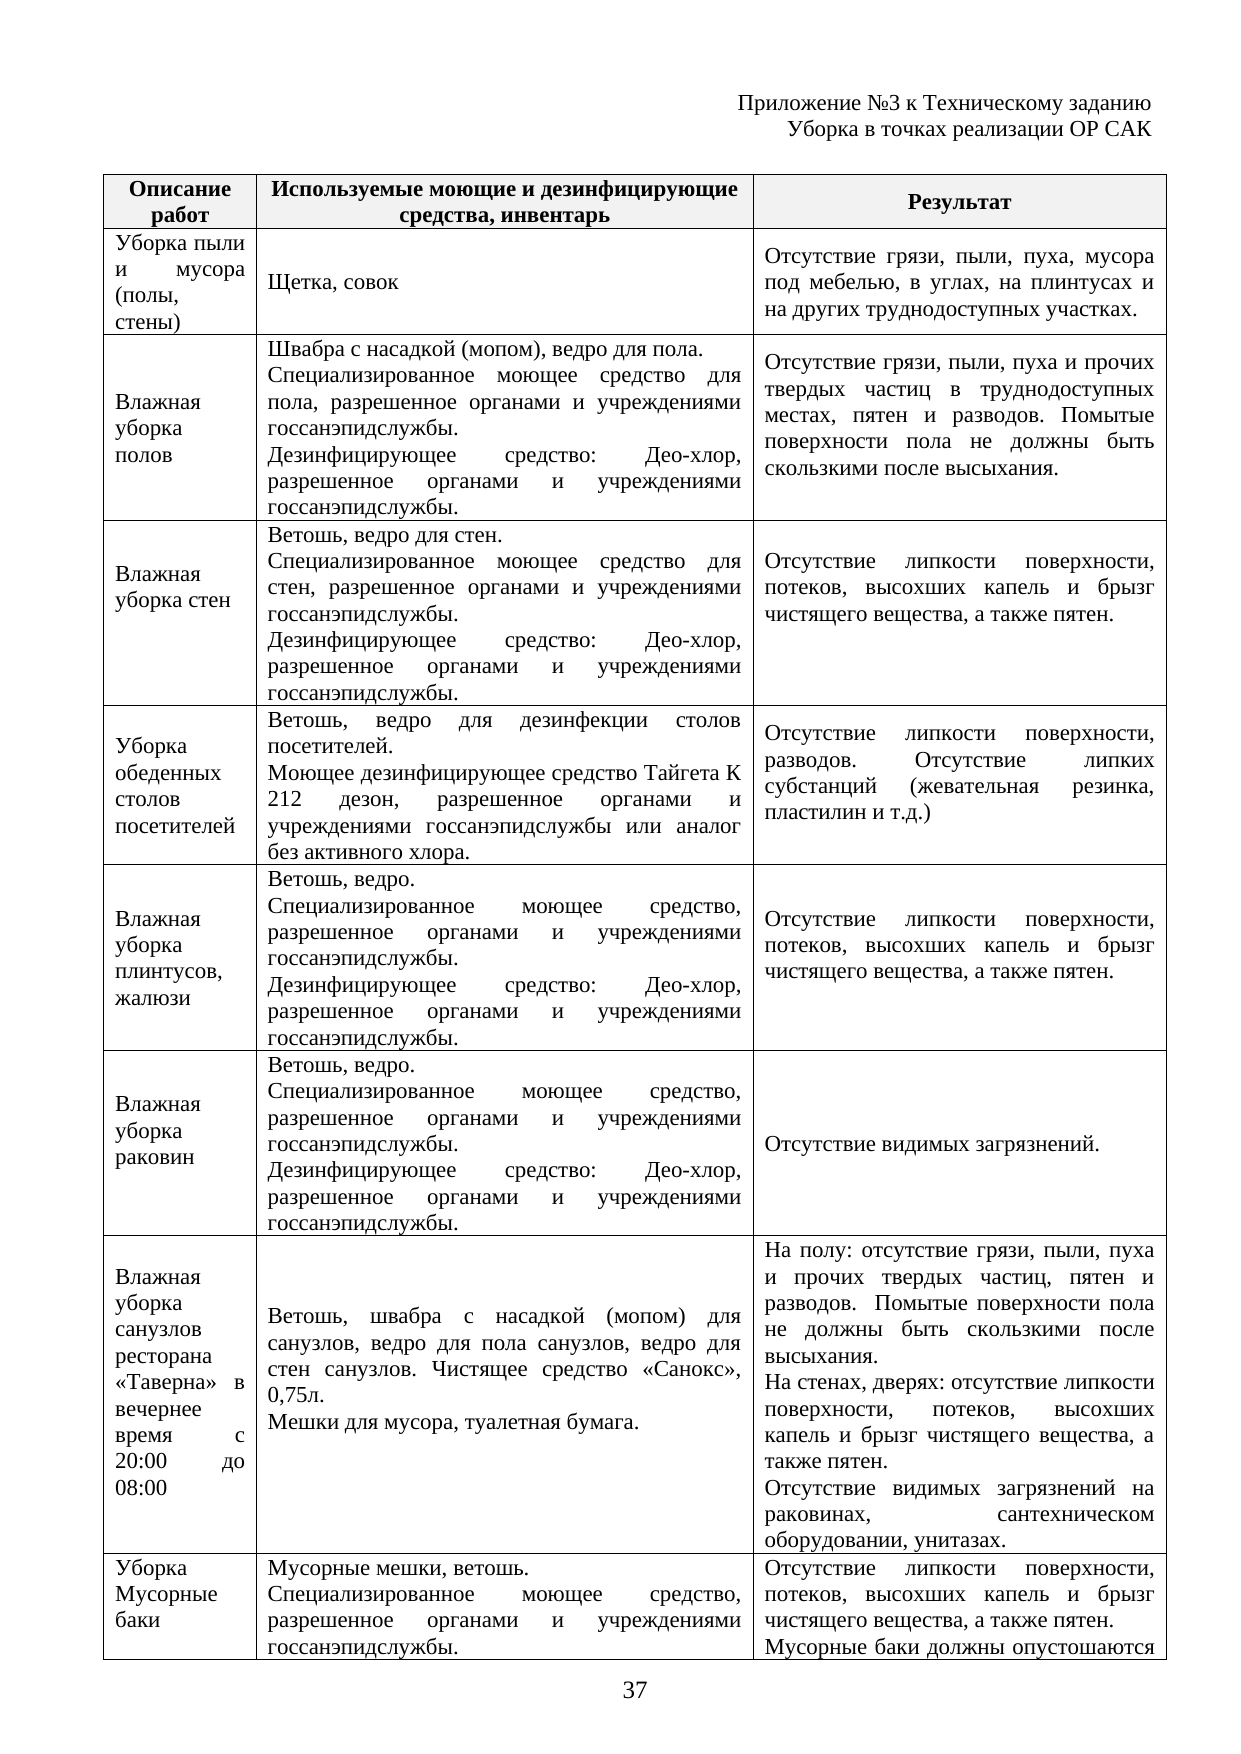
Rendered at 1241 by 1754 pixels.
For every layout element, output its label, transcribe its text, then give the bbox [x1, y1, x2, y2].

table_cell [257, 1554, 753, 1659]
text Уборка в точках реализации ОР САК [118, 115, 1152, 141]
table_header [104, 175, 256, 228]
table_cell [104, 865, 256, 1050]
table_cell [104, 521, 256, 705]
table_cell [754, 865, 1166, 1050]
text Приложение №3 к Техническому заданию [118, 89, 1152, 115]
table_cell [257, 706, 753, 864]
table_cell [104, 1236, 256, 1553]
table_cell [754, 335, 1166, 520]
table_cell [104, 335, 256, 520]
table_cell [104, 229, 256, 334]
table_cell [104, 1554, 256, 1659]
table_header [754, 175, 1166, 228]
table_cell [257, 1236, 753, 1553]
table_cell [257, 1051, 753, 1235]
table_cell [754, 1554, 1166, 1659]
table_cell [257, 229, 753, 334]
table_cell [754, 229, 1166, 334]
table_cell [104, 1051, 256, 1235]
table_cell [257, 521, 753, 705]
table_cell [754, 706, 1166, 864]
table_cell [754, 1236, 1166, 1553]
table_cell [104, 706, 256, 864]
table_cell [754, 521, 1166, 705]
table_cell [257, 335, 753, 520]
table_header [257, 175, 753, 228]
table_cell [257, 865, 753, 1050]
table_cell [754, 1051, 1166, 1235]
